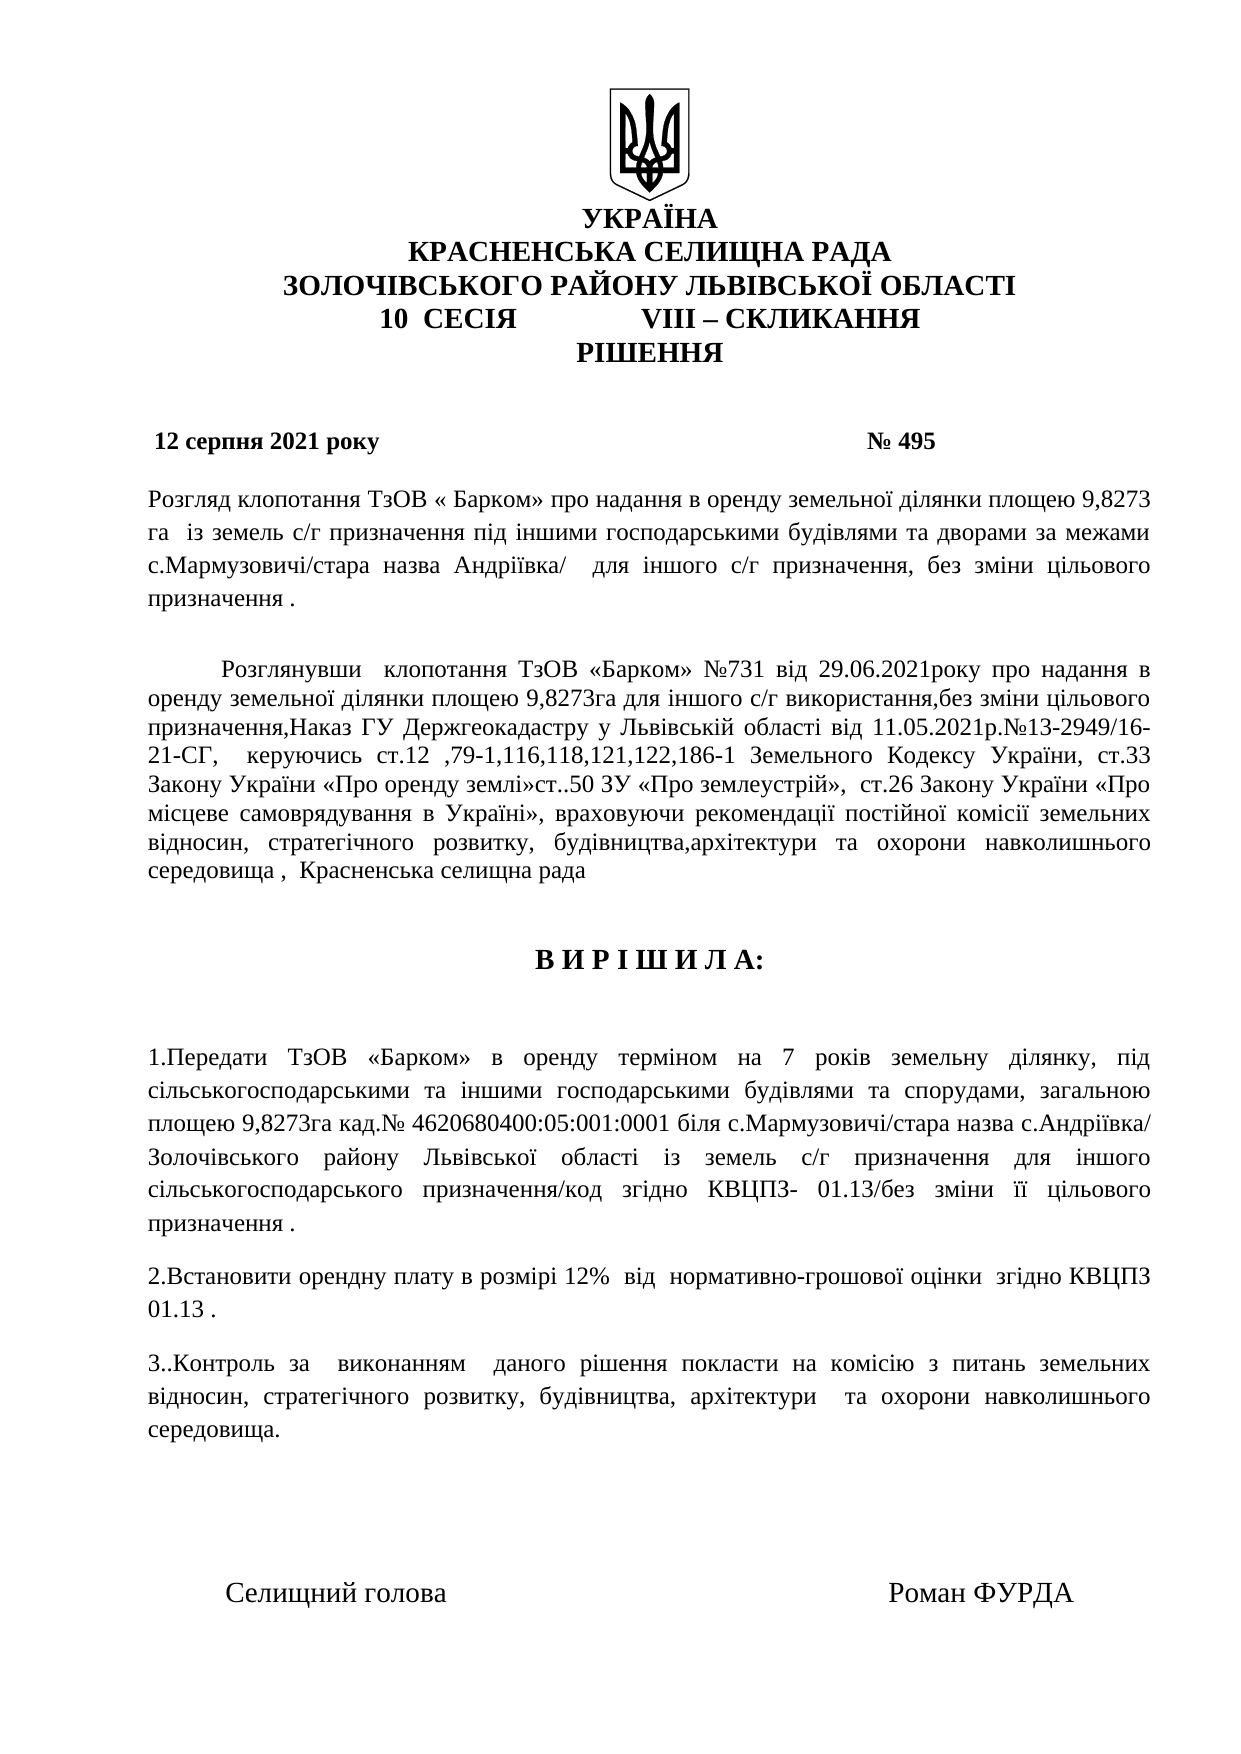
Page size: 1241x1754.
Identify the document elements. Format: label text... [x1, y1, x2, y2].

text 1.Передати ТзОВ «Барком» в оренду терміном на 7 років земельну ділянку, під сільськогосподарськими та іншими господарськими будівлями та спорудами, загальною площею 9,8273га кад.№ 4620680400:05:001:0001 біля с.Мармузовичі/стара назва с.Андріївка/ Золочівського району Львівської області із земель с/г призначення для іншого сільськогосподарського призначення/код згідно КВЦПЗ- 01.13/без зміни її цільового призначення . [148, 1042, 1152, 1236]
text Розгляд клопотання ТзОВ « Барком» про надання в оренду земельної ділянки площею 9,8273 га із земель с/г призначення під іншими господарськими будівлями та дворами за межами с.Мармузовичі/стара назва Андріївка/ для іншого с/г призначення, без зміни цільового призначення . [148, 484, 1152, 612]
text УКРАЇНА [148, 201, 1152, 234]
text Розглянувши клопотання ТзОВ «Барком» №731 від 29.06.2021року про надання в оренду земельної ділянки площею 9,8273га для іншого с/г використання,без зміни цільового призначення,Наказ ГУ Держгеокадастру у Львівській області від 11.05.2021р.№13-2949/16-21-СГ, керуючись ст.12 ,79-1,116,118,121,122,186-1 Земельного Кодексу України, ст.33 Закону України «Про оренду землі»ст..50 ЗУ «Про землеустрій», ст.26 Закону України «Про місцеве самоврядування в Україні», враховуючи рекомендації постійної комісії земельних відносин, стратегічного розвитку, будівництва,архітектури та охорони навколишнього середовища , Красненська селищна рада [148, 654, 1152, 884]
text В И Р І Ш И Л А: [148, 942, 1152, 975]
text ЗОЛОЧІВСЬКОГО РАЙОНУ ЛЬВІВСЬКОЇ ОБЛАСТІ [148, 268, 1152, 302]
text 2.Встановити орендну плату в розмірі 12% від нормативно-грошової оцінки згідно КВЦПЗ 01.13 . [148, 1261, 1152, 1323]
text 3..Контроль за виконанням даного рішення покласти на комісію з питань земельних відносин, стратегічного розвитку, будівництва, архітектури та охорони навколишнього середовища. [148, 1348, 1152, 1443]
text Селищний голова Роман ФУРДА [148, 1575, 1152, 1609]
text 12 серпня 2021 року № 495 [148, 426, 1152, 455]
text РІШЕННЯ [148, 335, 1152, 369]
text 10 СЕСІЯ VIII – СКЛИКАННЯ [148, 302, 1152, 335]
text КРАСНЕНСЬКА СЕЛИЩНА РАДА [148, 234, 1152, 268]
